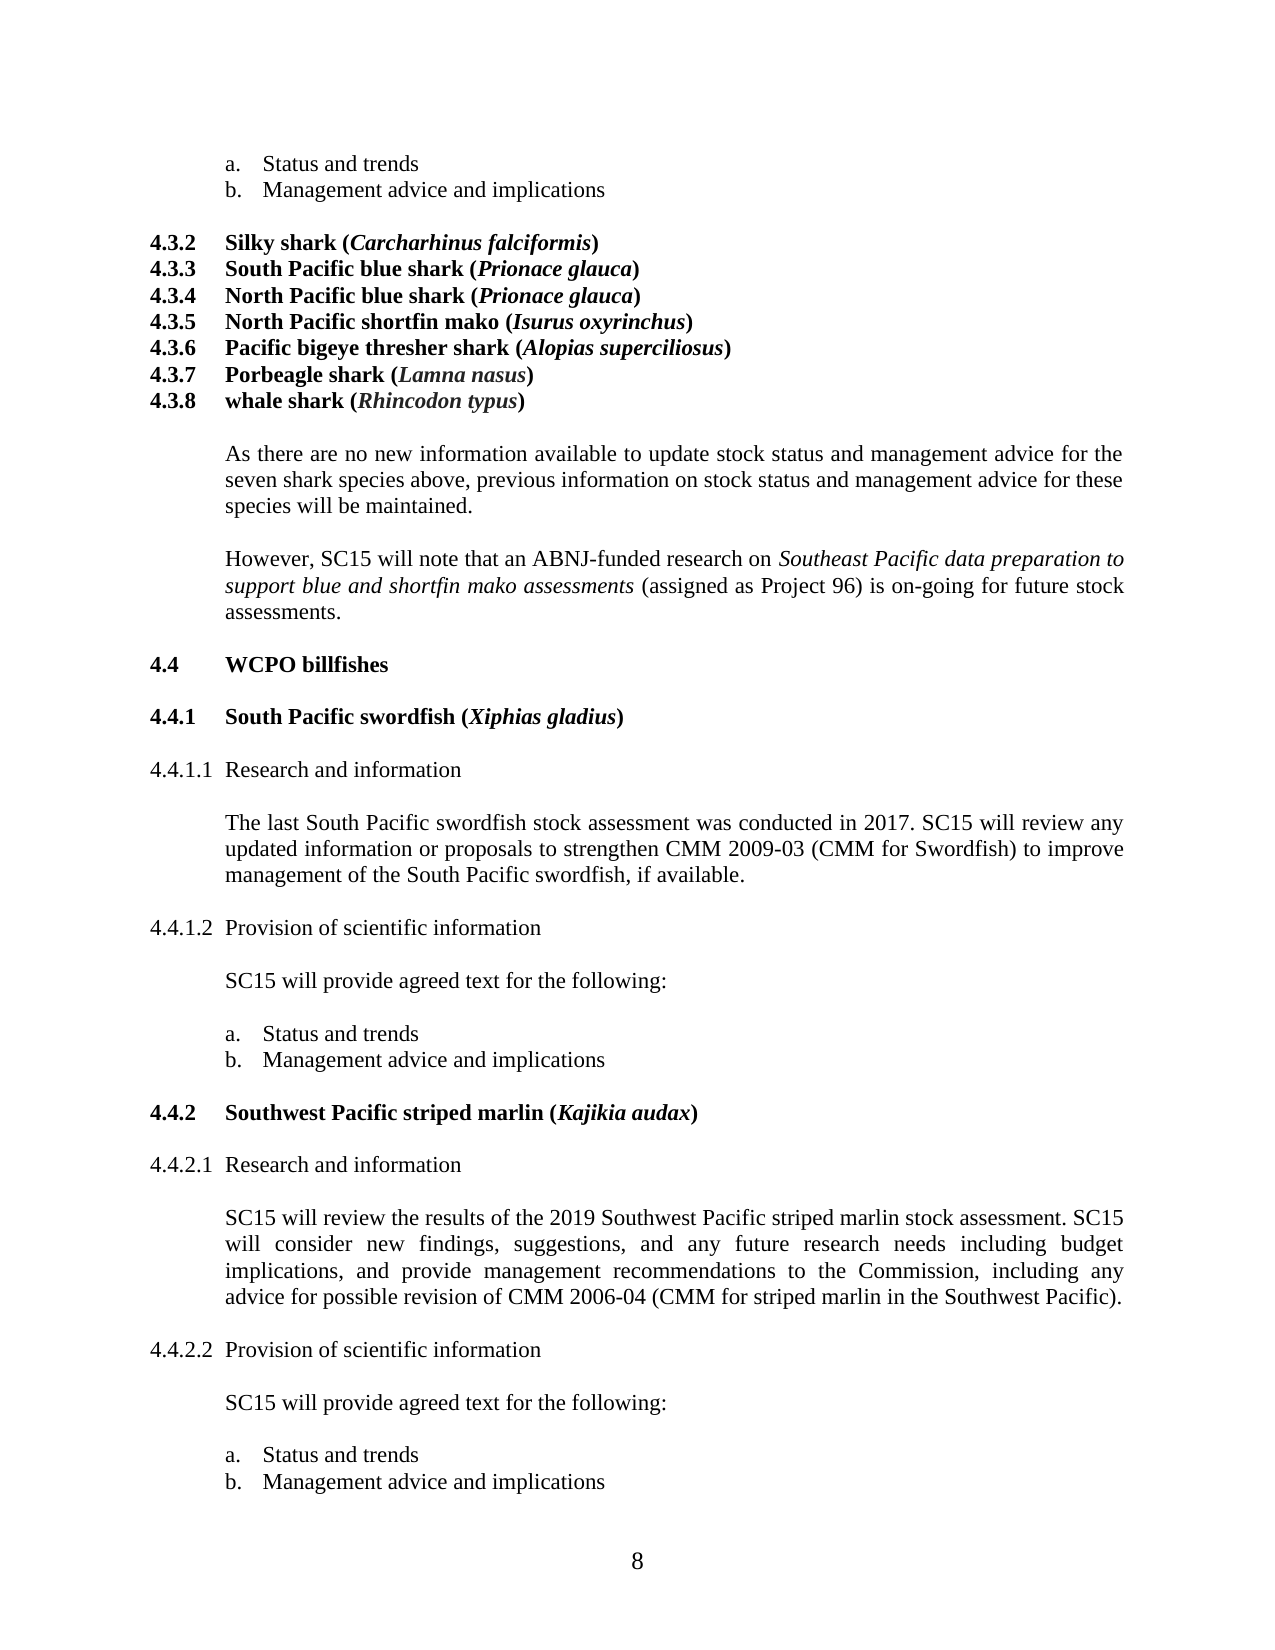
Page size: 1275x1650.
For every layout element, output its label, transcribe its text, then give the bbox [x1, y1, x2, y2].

list SC15 will review the results of the 2019 Southwest Pacific striped marlin stock assessment. SC15 will consider new findings, suggestions, and any future research needs including budget implications, and provide management recommendations to the Commission, including any advice for possible revision of CMM 2006-04 (CMM for striped marlin in the Southwest Pacific). [225, 1204, 1125, 1309]
list Status and trends [225, 150, 1125, 176]
list Management advice and implications [225, 1046, 1125, 1072]
text SC15 will provide agreed text for the following: [225, 967, 1125, 993]
list Provision of scientific information [150, 914, 1125, 941]
list Research and information [150, 756, 1125, 782]
list whale shark (Rhincodon typus) [150, 387, 358, 413]
list Pacific bigeye thresher shark (Alopias superciliosus) [150, 334, 1125, 361]
list Silky shark (Carcharhinus falciformis) [150, 229, 1125, 255]
list Management advice and implications [225, 1468, 1125, 1494]
list North Pacific blue shark (Prionace glauca) [150, 282, 1125, 308]
text SC15 will provide agreed text for the following: [225, 1389, 1125, 1415]
list South Pacific swordfish (Xiphias gladius) [150, 703, 1125, 730]
list Southwest Pacific striped marlin (Kajikia audax) [150, 1099, 1125, 1125]
text As there are no new information available to update stock status and management advice for the seven shark species above, previous information on stock status and management advice for these species will be maintained. [225, 440, 1125, 519]
list Research and information [150, 1151, 1125, 1178]
list WCPO billfishes [150, 651, 1125, 677]
list South Pacific blue shark (Prionace glauca) [150, 255, 1125, 282]
list Status and trends [225, 1441, 1125, 1468]
list Porbeagle shark (Lamna nasus) [526, 361, 1125, 387]
list whale shark (Rhincodon typus) [517, 387, 1125, 413]
list Provision of scientific information [150, 1336, 1125, 1362]
list North Pacific shortfin mako (Isurus oxyrinchus) [150, 308, 1125, 334]
text However, SC15 will note that an ABNJ-funded research on Southeast Pacific data preparation to support blue and shortfin mako assessments (assigned as Project 96) is on-going for future stock assessments. [225, 545, 1125, 624]
list Management advice and implications [225, 176, 1125, 203]
list Porbeagle shark (Lamna nasus) [150, 361, 398, 387]
list Status and trends [225, 1020, 1125, 1046]
text The last South Pacific swordfish stock assessment was conducted in 2017. SC15 will review any updated information or proposals to strengthen CMM 2009-03 (CMM for Swordfish) to improve management of the South Pacific swordfish, if available. [225, 809, 1125, 888]
